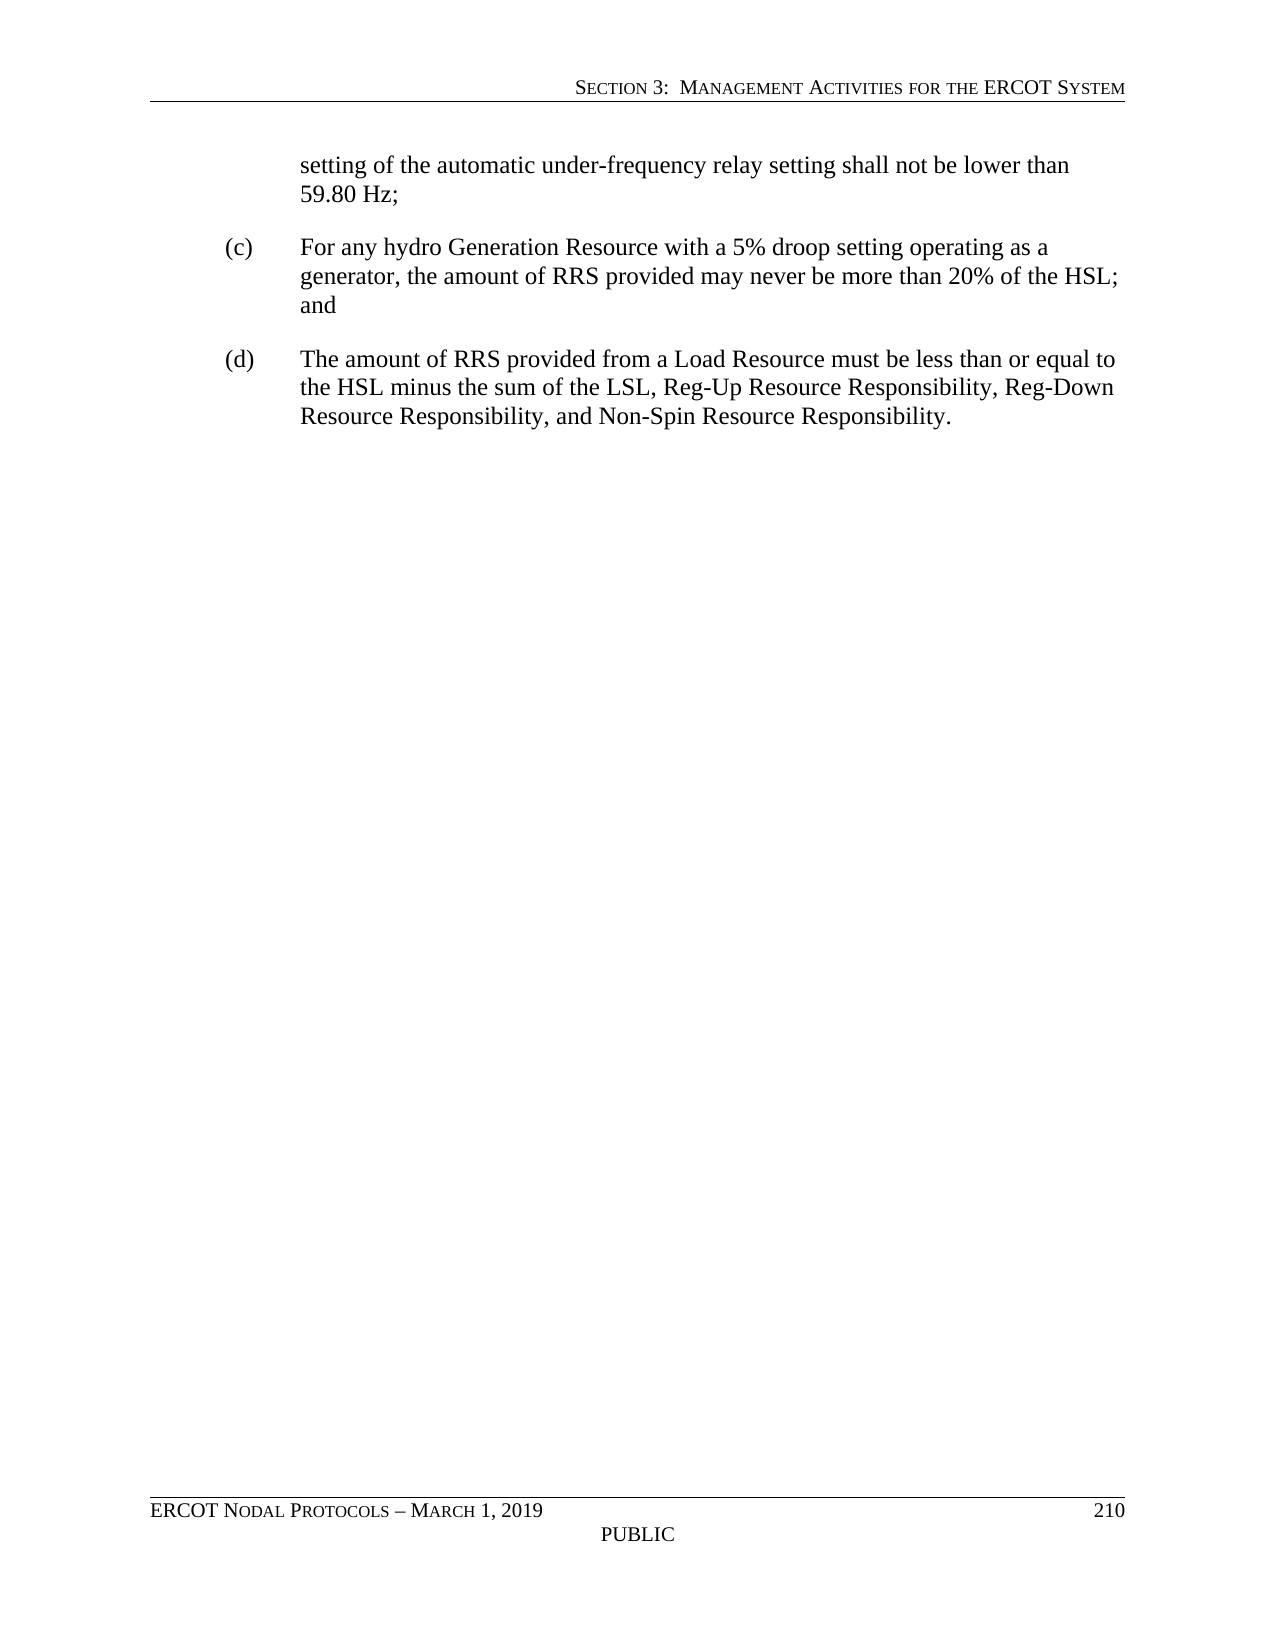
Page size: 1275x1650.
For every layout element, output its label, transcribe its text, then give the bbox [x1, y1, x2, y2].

list (c) For any hydro Generation Resource with a 5% droop setting operating as a generator, the amount of RRS provided may never be more than 20% of the HSL; and [225, 232, 1125, 319]
list (d) The amount of RRS provided from a Load Resource must be less than or equal to the HSL minus the sum of the LSL, Reg-Up Resource Responsibility, Reg-Down Resource Responsibility, and Non-Spin Resource Responsibility. [225, 344, 1125, 430]
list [225, 150, 1125, 207]
